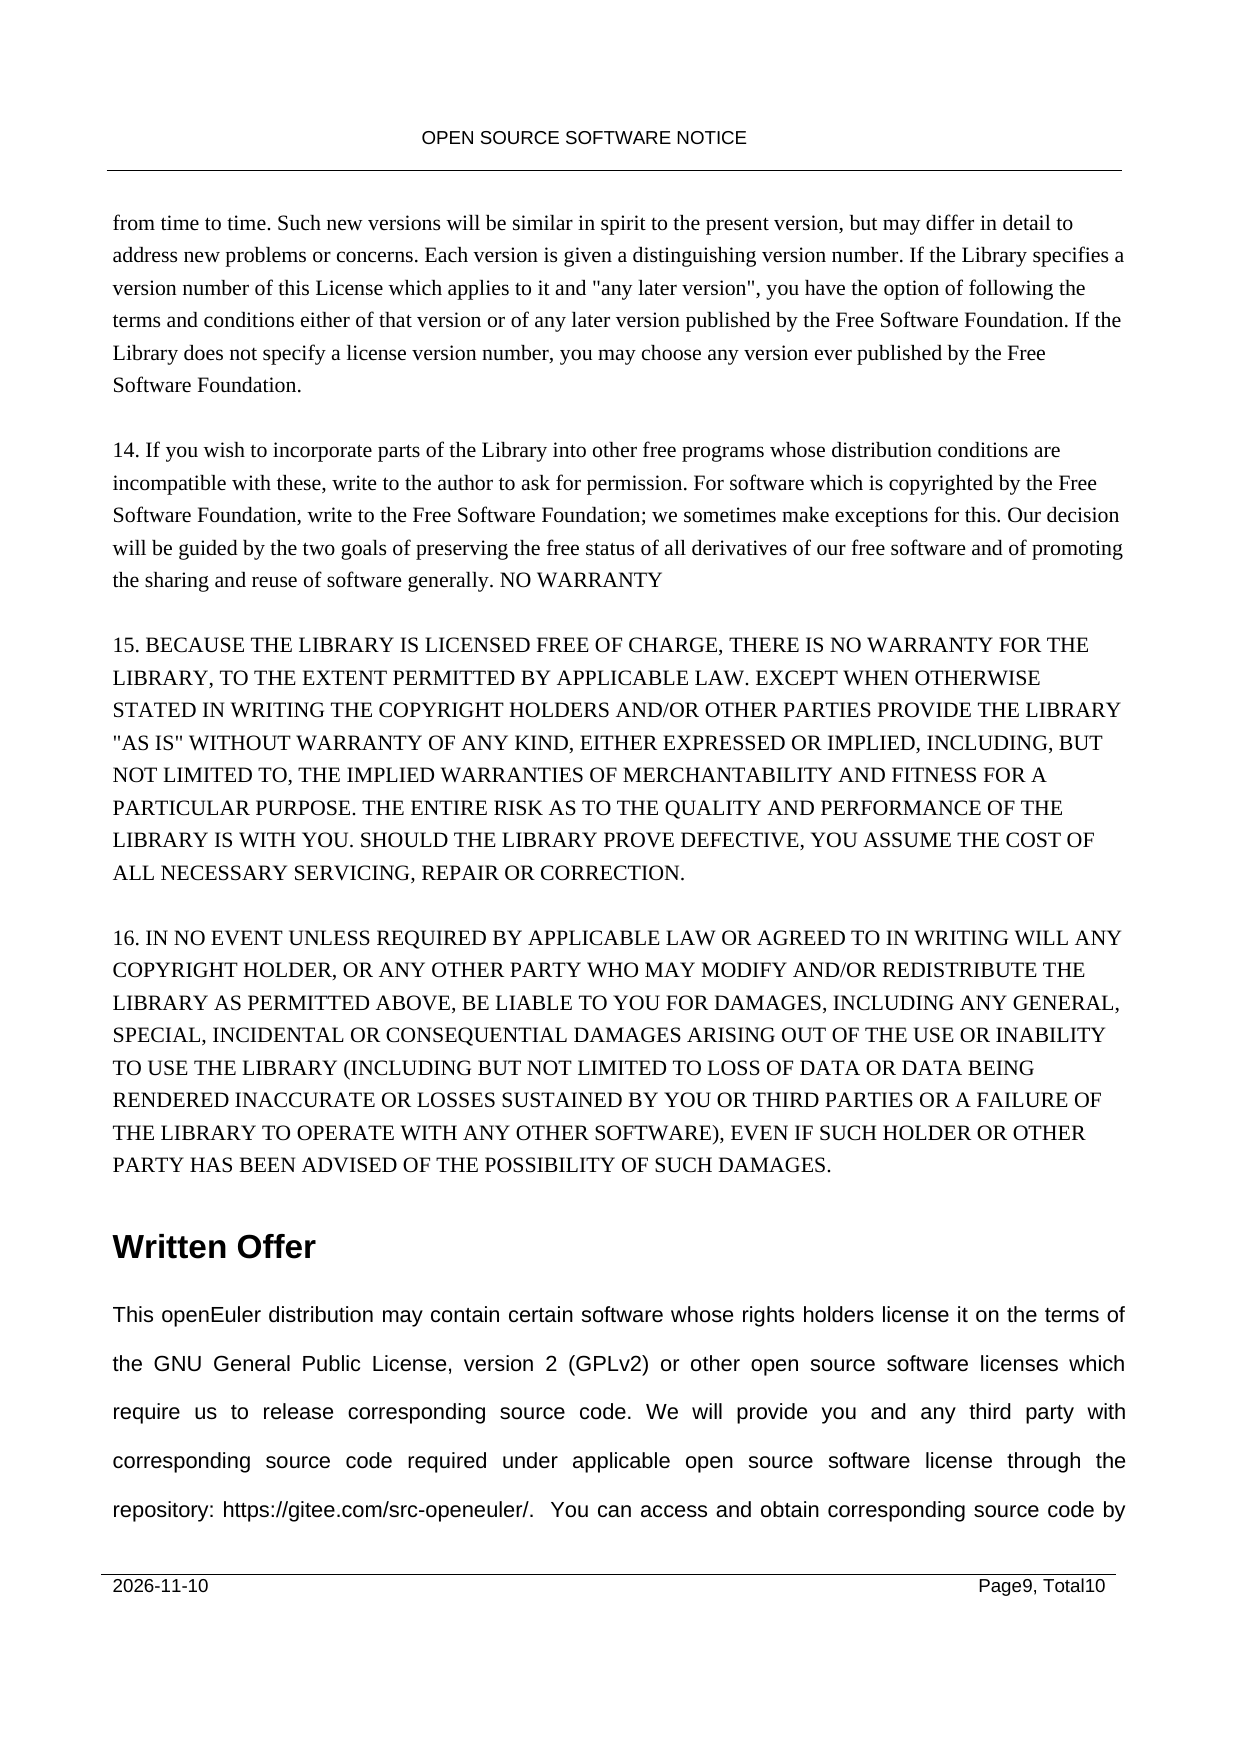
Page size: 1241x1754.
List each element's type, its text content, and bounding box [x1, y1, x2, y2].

text Written Offer [112, 1214, 1128, 1279]
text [112, 206, 1128, 1214]
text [112, 1298, 1128, 1526]
